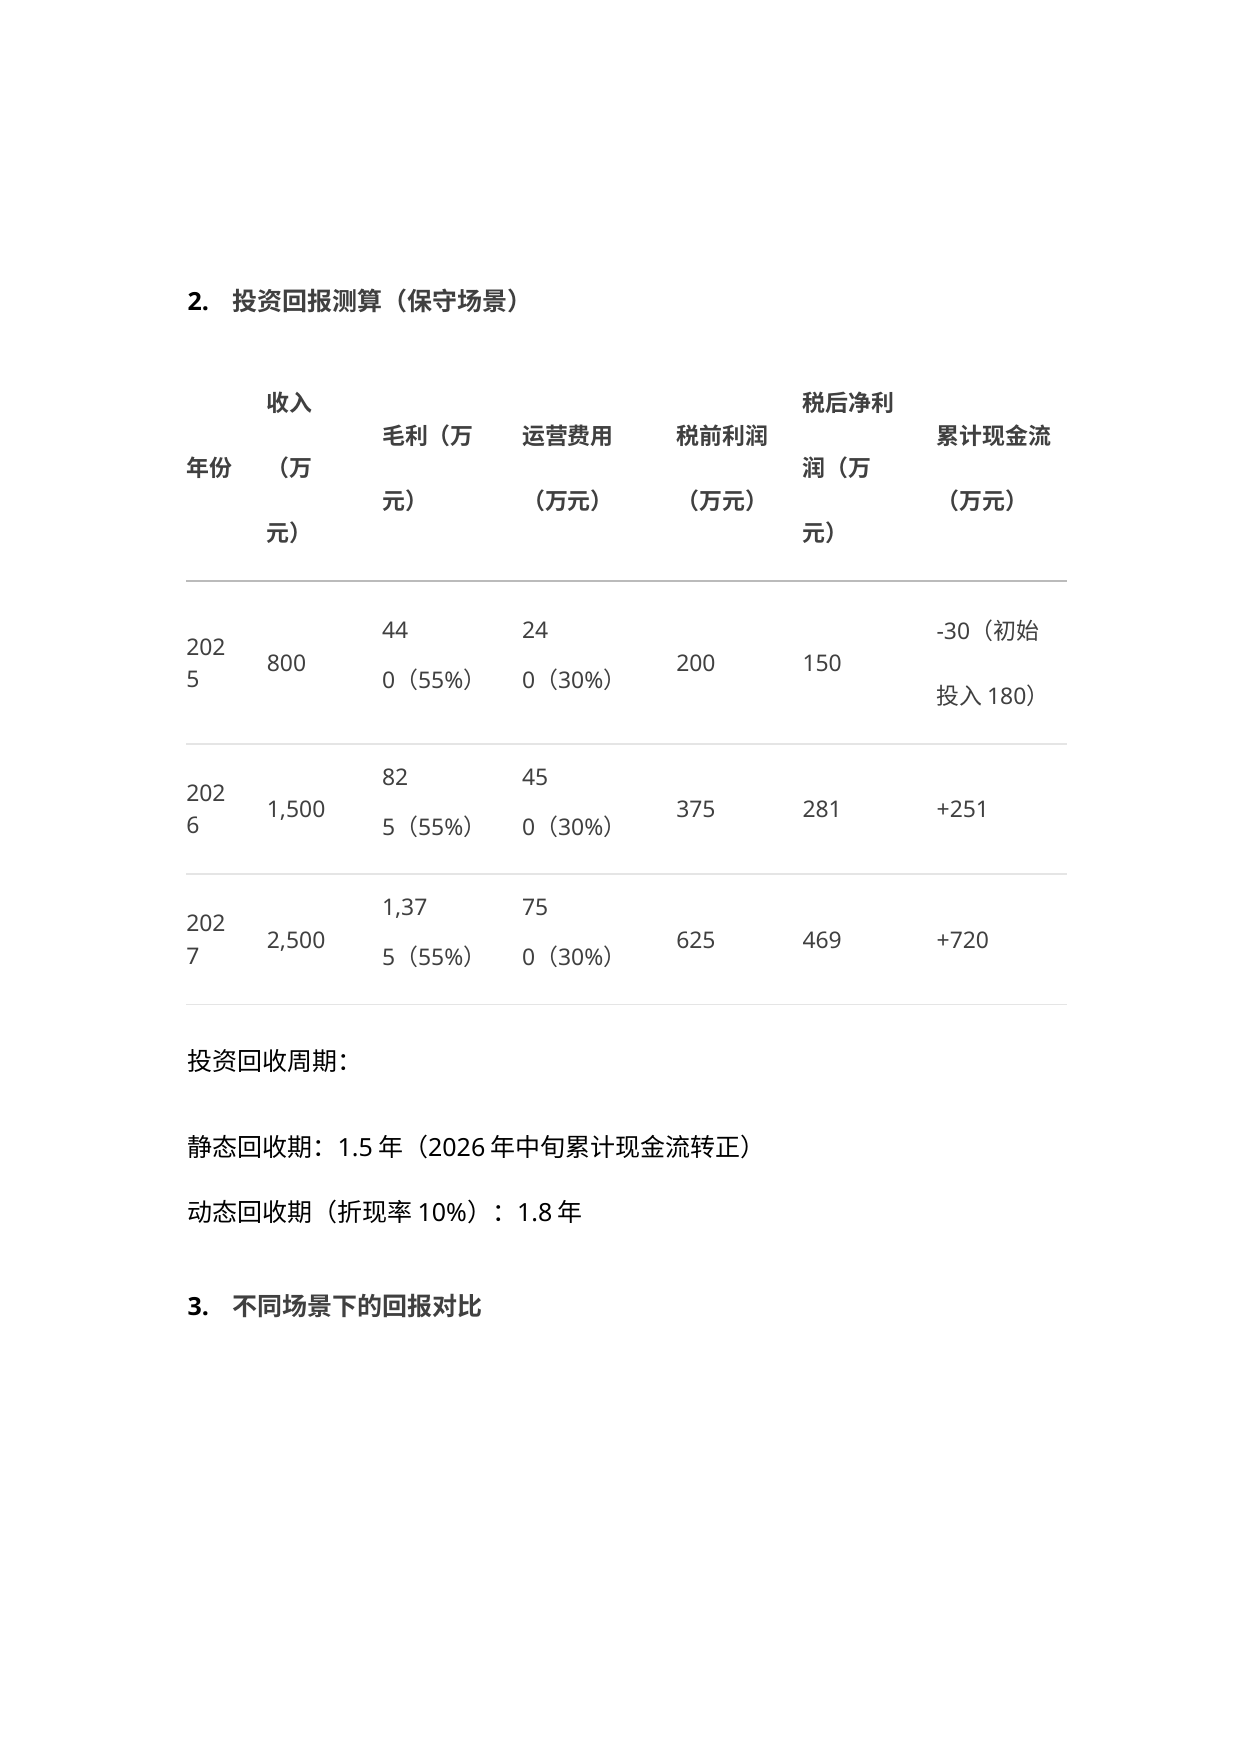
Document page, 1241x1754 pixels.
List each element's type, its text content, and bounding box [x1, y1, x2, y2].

text 静态回收期：1.5年（2026年中旬累计现金流转正） [187, 1113, 1053, 1178]
subtitle 不同场景下的回报对比 [187, 1272, 1053, 1337]
table_cell 440（55%） [366, 582, 506, 743]
text 投资回收周期： [187, 1027, 1053, 1092]
table_cell 800 [251, 582, 366, 743]
table_cell 240（30%） [506, 582, 660, 743]
table_header 税后净利润（万元） [787, 354, 921, 580]
table_header 年份 [186, 354, 251, 580]
table_header 运营费用（万元） [506, 354, 660, 580]
table_cell 750（30%） [506, 875, 660, 1003]
table_cell 625 [660, 875, 787, 1003]
table_header 累计现金流（万元） [921, 354, 1067, 580]
table_cell 2025 [186, 582, 251, 743]
table_cell 469 [787, 875, 921, 1003]
table_cell 825（55%） [366, 745, 506, 873]
table_cell +251 [921, 745, 1067, 873]
text 动态回收期（折现率10%）：1.8年 [187, 1178, 1053, 1243]
subtitle 投资回报测算（保守场景） [187, 267, 1053, 332]
table_cell 450（30%） [506, 745, 660, 873]
table_header 税前利润（万元） [660, 354, 787, 580]
table_header 毛利（万元） [366, 354, 506, 580]
table_cell 1,375（55%） [366, 875, 506, 1003]
table_cell 1,500 [251, 745, 366, 873]
table_cell -30（初始投入180） [921, 582, 1067, 743]
table_header 收入（万元） [251, 354, 366, 580]
table_cell 375 [660, 745, 787, 873]
table_cell +720 [921, 875, 1067, 1003]
table_cell 281 [787, 745, 921, 873]
table_cell 2026 [186, 745, 251, 873]
table_cell 200 [660, 582, 787, 743]
table_cell 2,500 [251, 875, 366, 1003]
table_cell 2027 [186, 875, 251, 1003]
table_cell 150 [787, 582, 921, 743]
